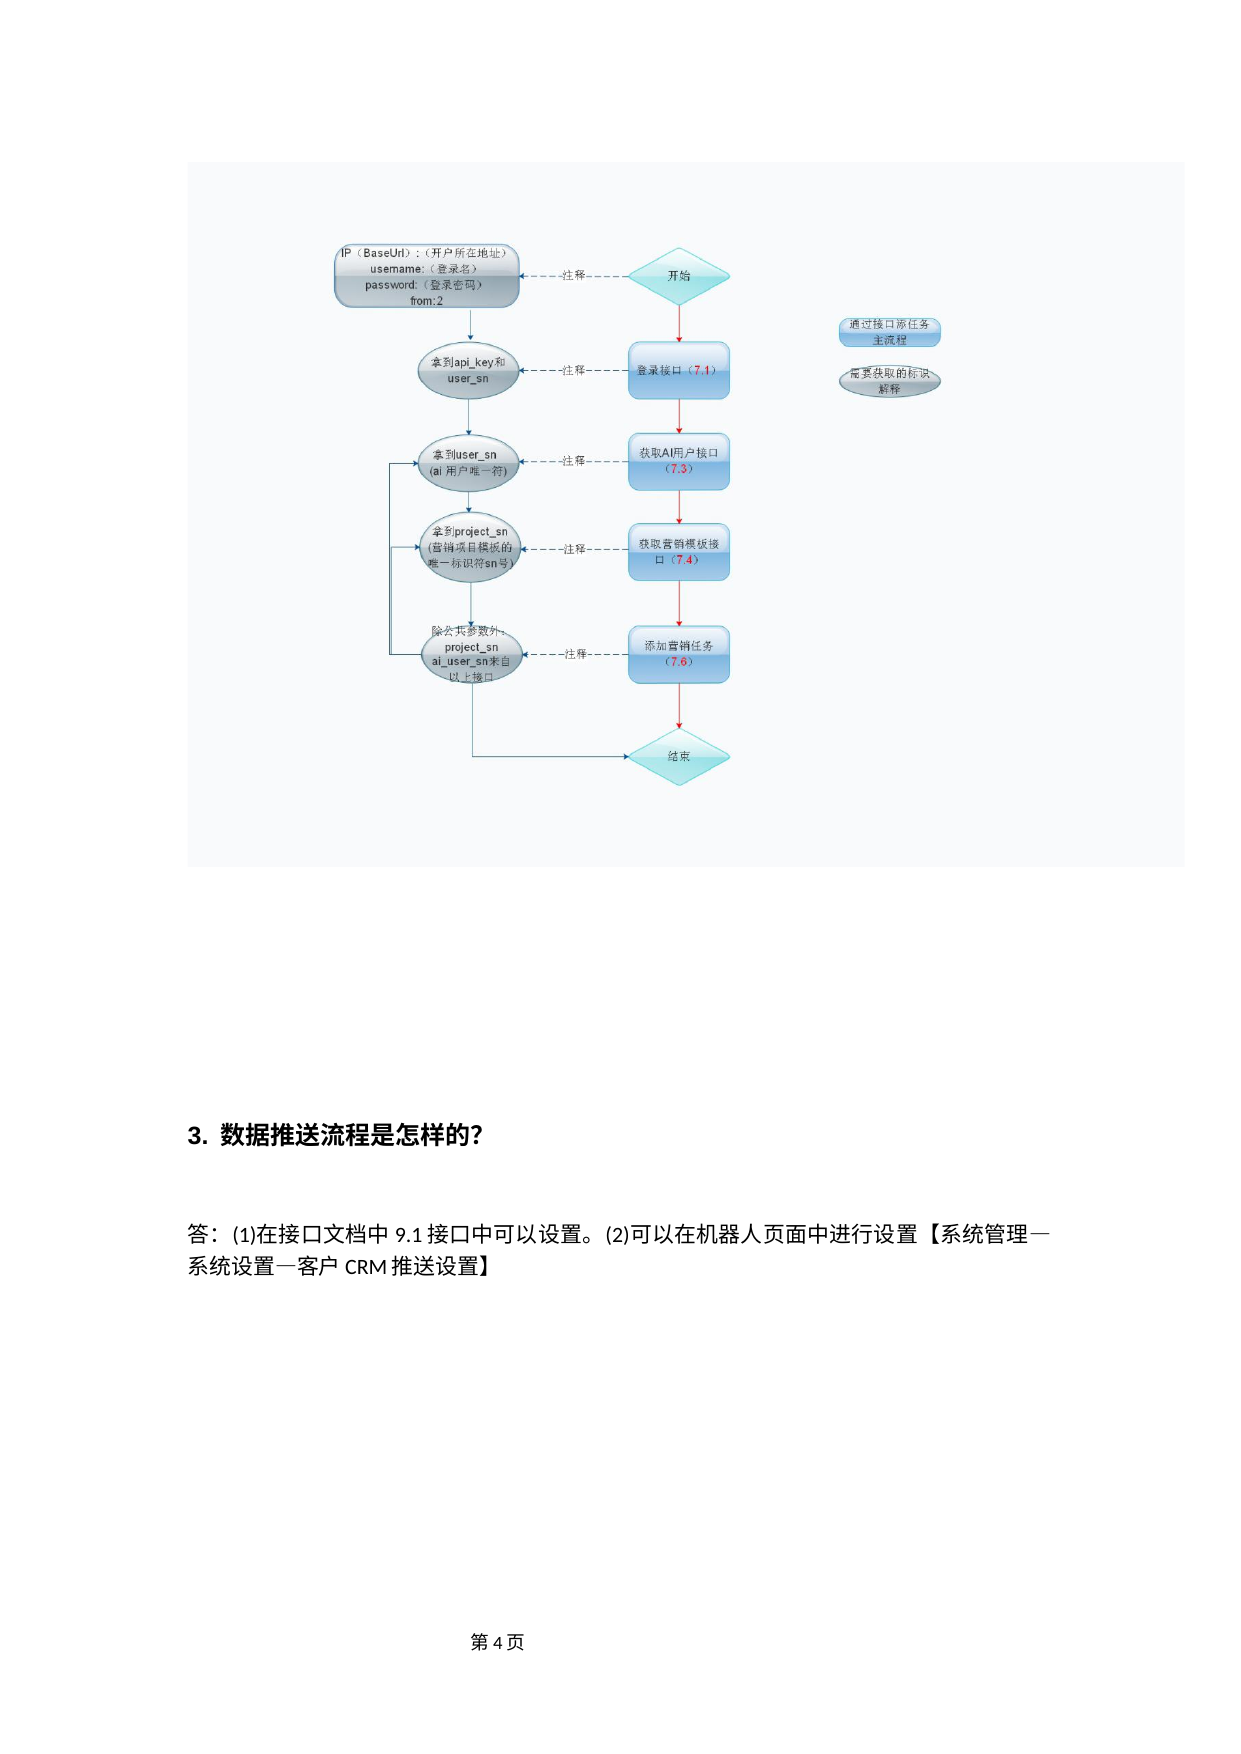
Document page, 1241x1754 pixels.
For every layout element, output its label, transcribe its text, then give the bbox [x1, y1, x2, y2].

picture [187, 162, 1185, 867]
subtitle 数据推送流程是怎样的？ [187, 1101, 1053, 1166]
text 答：(1)在接口文档中9.1接口中可以设置。(2)可以在机器人页面中进行设置【系统管理—系统设置—客户CRM推送设置】 [187, 1216, 1053, 1281]
